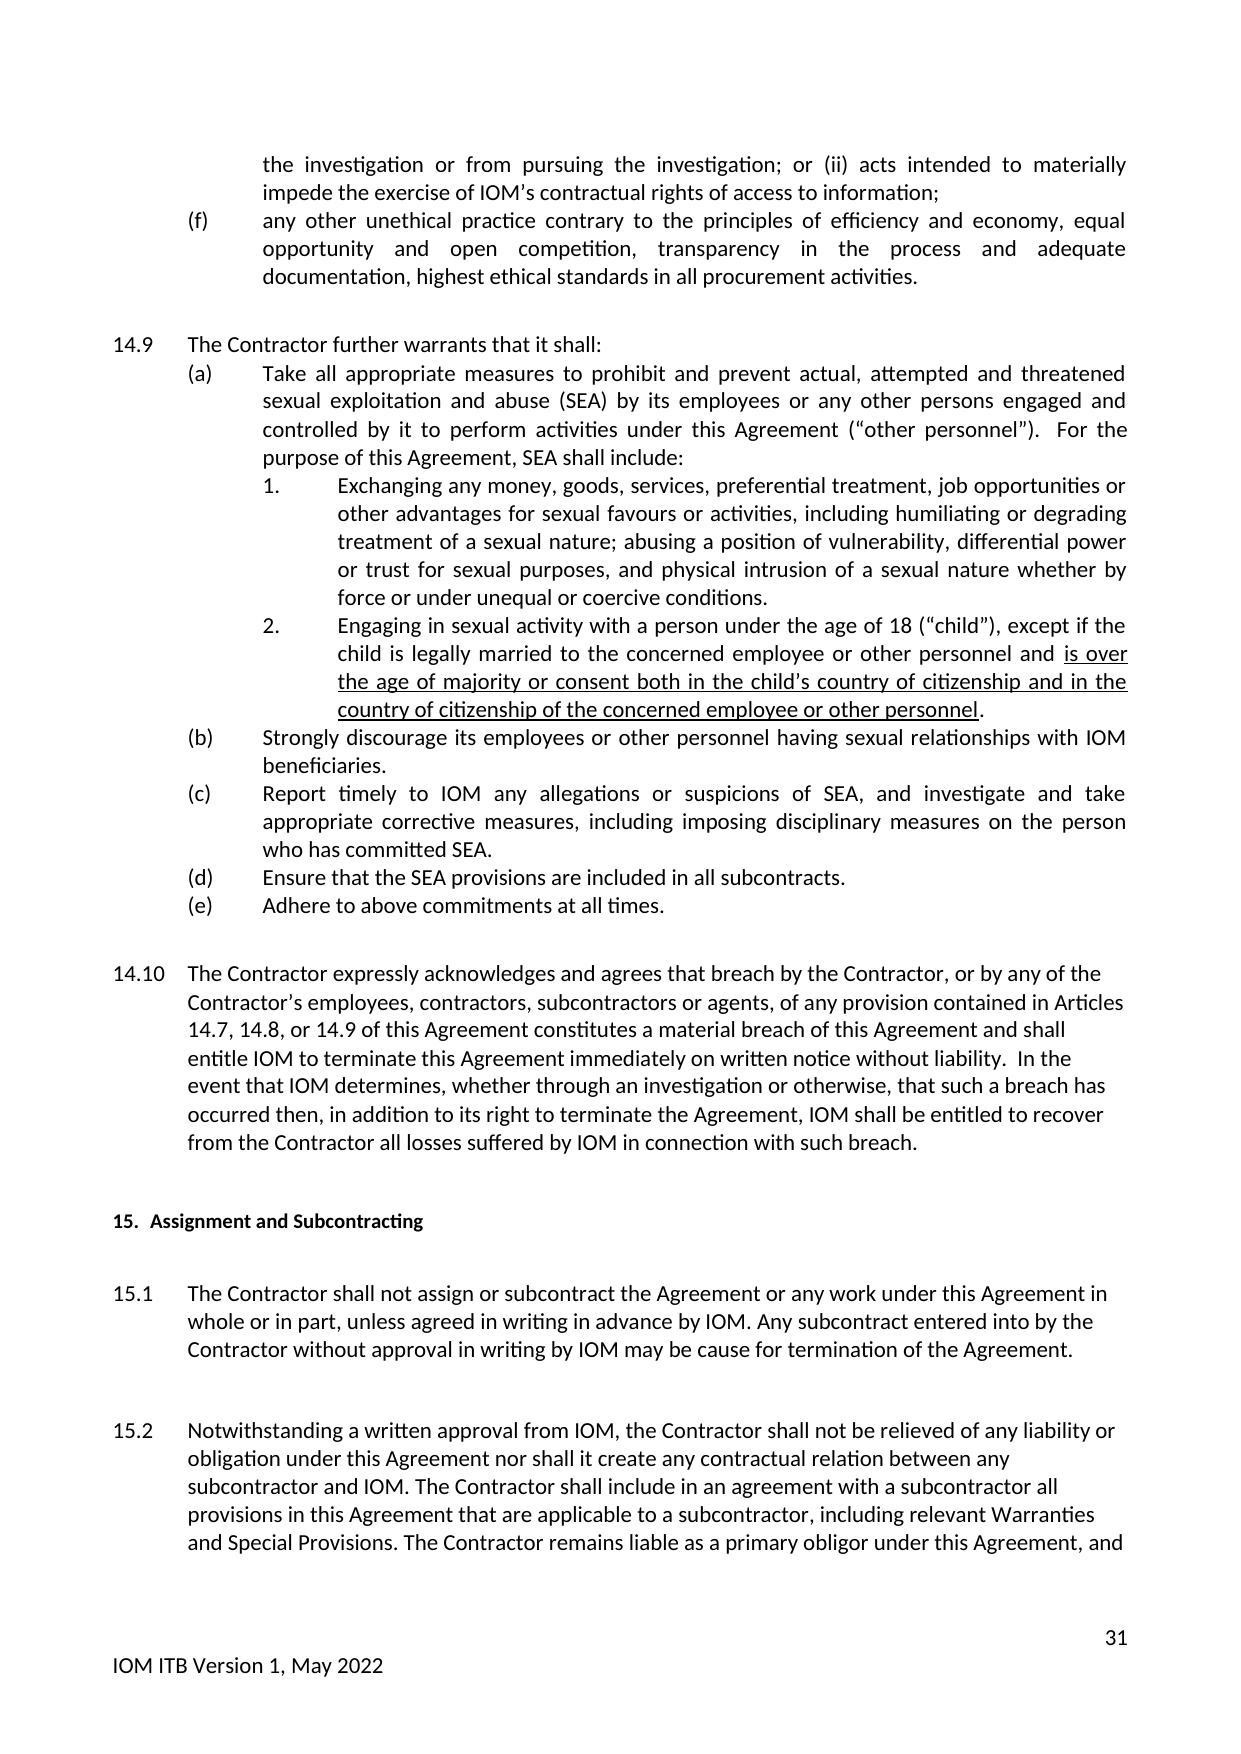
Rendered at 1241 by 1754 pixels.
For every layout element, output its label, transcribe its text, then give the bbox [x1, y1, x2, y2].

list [187, 150, 1128, 206]
list Strongly discourage its employees or other personnel having sexual relationships with IOM beneficiaries. [187, 723, 1128, 779]
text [112, 1416, 1128, 1556]
text 14.10 The Contractor expressly acknowledges and agrees that breach by the Contractor, or by any of the Contractor’s employees, contractors, subcontractors or agents, of any provision contained in Articles 14.7, 14.8, or 14.9 of this Agreement constitutes a material breach of this Agreement and shall entitle IOM to terminate this Agreement immediately on written notice without liability. In the event that IOM determines, whether through an investigation or otherwise, that such a breach has occurred then, in addition to its right to terminate the Agreement, IOM shall be entitled to recover from the Contractor all losses suffered by IOM in connection with such breach. [112, 959, 1128, 1156]
list Report timely to IOM any allegations or suspicions of SEA, and investigate and take appropriate corrective measures, including imposing disciplinary measures on the person who has committed SEA. [187, 779, 1128, 863]
list The Contractor further warrants that it shall: [112, 331, 1128, 359]
list Adhere to above commitments at all times. [187, 891, 1128, 919]
list Exchanging any money, goods, services, preferential treatment, job opportunities or other advantages for sexual favours or activities, including humiliating or degrading treatment of a sexual nature; abusing a position of vulnerability, differential power or trust for sexual purposes, and physical intrusion of a sexual nature whether by force or under unequal or coercive conditions. [262, 471, 1128, 611]
text 15.1 The Contractor shall not assign or subcontract the Agreement or any work under this Agreement in whole or in part, unless agreed in writing in advance by IOM. Any subcontract entered into by the Contractor without approval in writing by IOM may be cause for termination of the Agreement. [112, 1279, 1128, 1363]
list Assignment and Subcontracting [112, 1209, 1128, 1234]
list Ensure that the SEA provisions are included in all subcontracts. [187, 863, 1128, 891]
list any other unethical practice contrary to the principles of efficiency and economy, equal opportunity and open competition, transparency in the process and adequate documentation, highest ethical standards in all procurement activities. [187, 206, 1128, 290]
list Engaging in sexual activity with a person under the age of 18 (“child”), except if the child is legally married to the concerned employee or other personnel and is over the age of majority or consent both in the child’s country of citizenship and in the country of citizenship of the concerned employee or other personnel. [262, 611, 1128, 723]
list Take all appropriate measures to prohibit and prevent actual, attempted and threatened sexual exploitation and abuse (SEA) by its employees or any other persons engaged and controlled by it to perform activities under this Agreement (“other personnel”). For the purpose of this Agreement, SEA shall include: [187, 359, 1128, 471]
